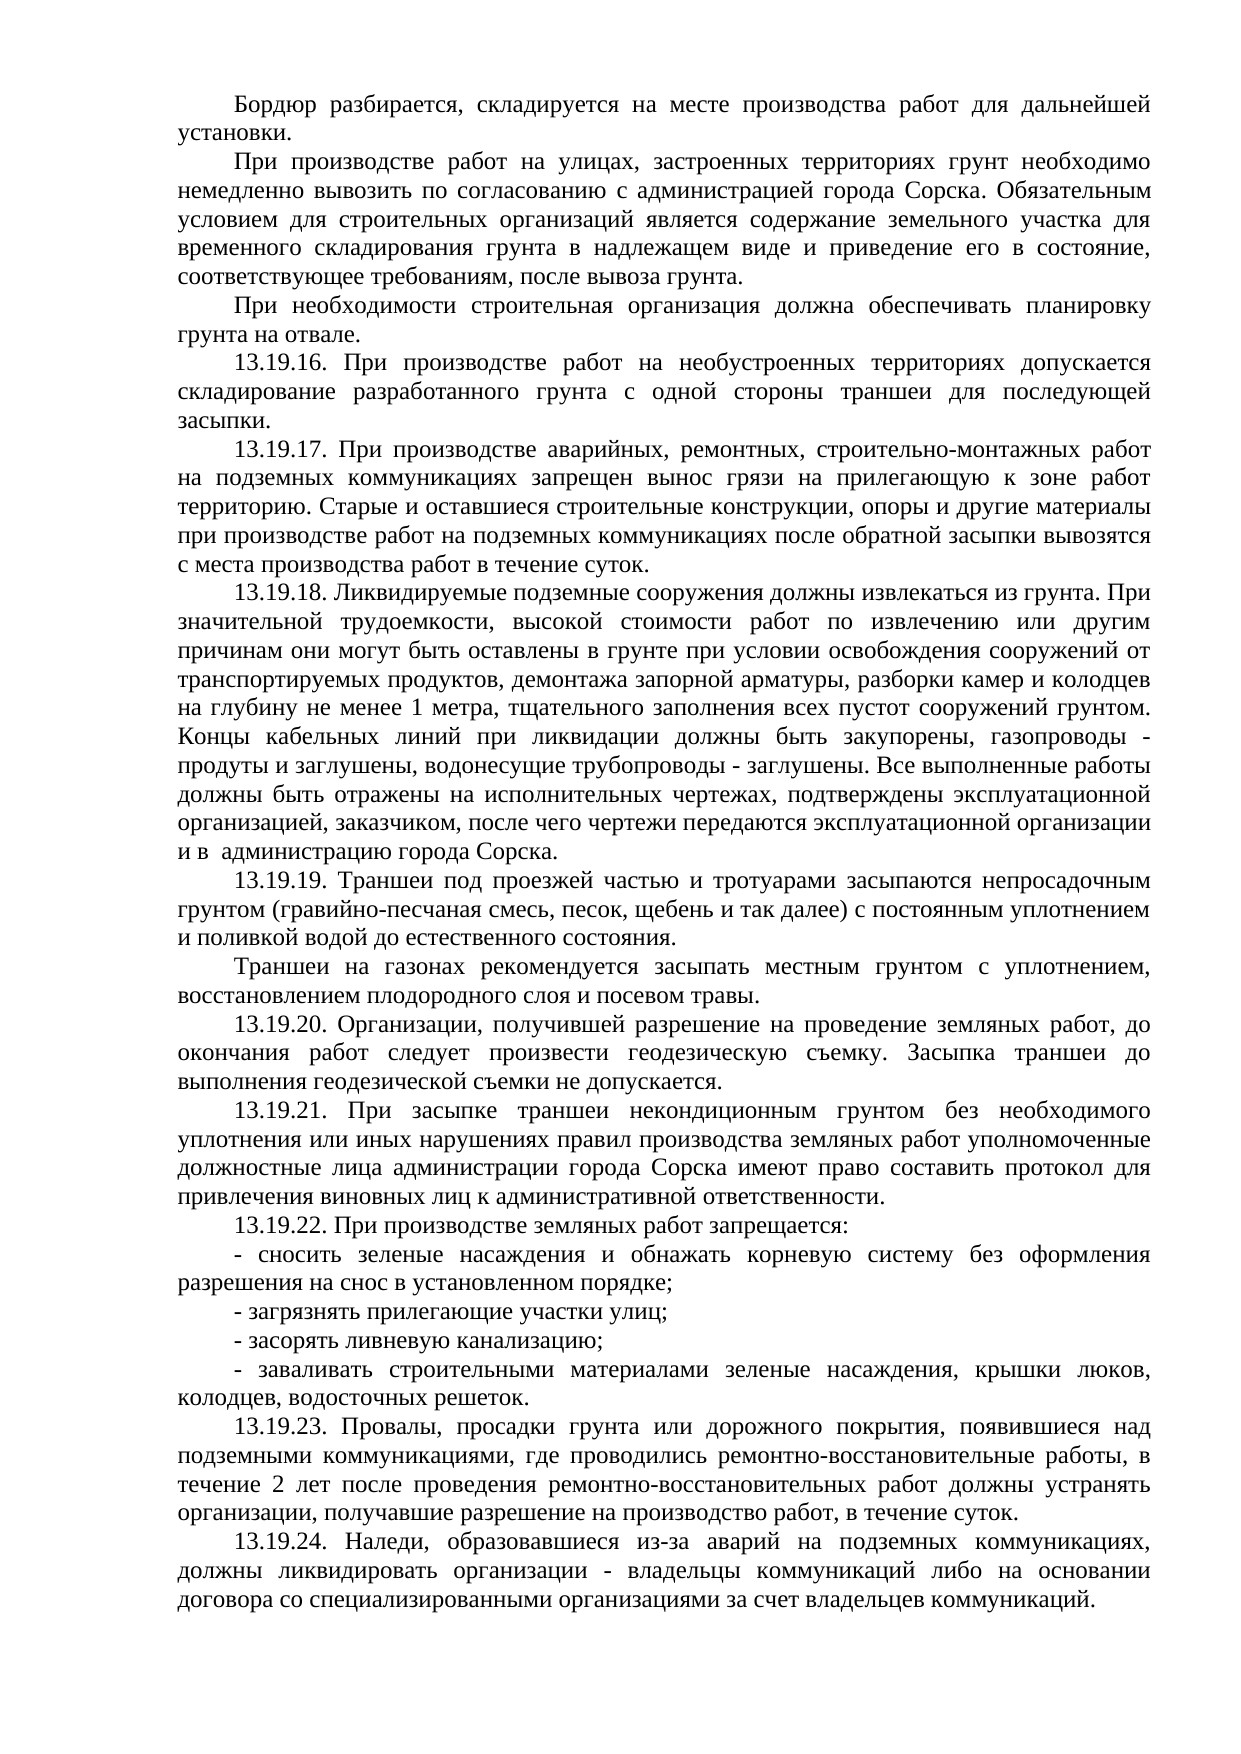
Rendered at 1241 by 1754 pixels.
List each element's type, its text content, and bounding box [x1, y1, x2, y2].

text - заваливать строительными материалами зеленые насаждения, крышки люков, колодцев, водосточных решеток. [177, 1354, 1152, 1411]
text 13.19.21. При засыпке траншеи некондиционным грунтом без необходимого уплотнения или иных нарушениях правил производства земляных работ уполномоченные должностные лица администрации города Сорска имеют право составить протокол для привлечения виновных лиц к административной ответственности. [177, 1095, 1152, 1210]
text При необходимости строительная организация должна обеспечивать планировку грунта на отвале. [177, 290, 1152, 347]
text 13.19.22. При производстве земляных работ запрещается: [177, 1210, 1152, 1239]
text - сносить зеленые насаждения и обнажать корневую систему без оформления разрешения на снос в установленном порядке; [177, 1239, 1152, 1296]
text - засорять ливневую канализацию; [177, 1325, 1152, 1354]
text - загрязнять прилегающие участки улиц; [177, 1296, 1152, 1325]
text 13.19.18. Ликвидируемые подземные сооружения должны извлекаться из грунта. При значительной трудоемкости, высокой стоимости работ по извлечению или другим причинам они могут быть оставлены в грунте при условии освобождения сооружений от транспортируемых продуктов, демонтажа запорной арматуры, разборки камер и колодцев на глубину не менее 1 метра, тщательного заполнения всех пустот сооружений грунтом. Концы кабельных линий при ликвидации должны быть закупорены, газопроводы - продуты и заглушены, водонесущие трубопроводы - заглушены. Все выполненные работы должны быть отражены на исполнительных чертежах, подтверждены эксплуатационной организацией, заказчиком, после чего чертежи передаются эксплуатационной организации и в администрацию города Сорска. [177, 577, 1152, 865]
text Траншеи на газонах рекомендуется засыпать местным грунтом с уплотнением, восстановлением плодородного слоя и посевом травы. [177, 951, 1152, 1009]
text 13.19.17. При производстве аварийных, ремонтных, строительно-монтажных работ на подземных коммуникациях запрещен вынос грязи на прилегающую к зоне работ территорию. Старые и оставшиеся строительные конструкции, опоры и другие материалы при производстве работ на подземных коммуникациях после обратной засыпки вывозятся с места производства работ в течение суток. [177, 434, 1152, 577]
text При производстве работ на улицах, застроенных территориях грунт необходимо немедленно вывозить по согласованию с администрацией города Сорска. Обязательным условием для строительных организаций является содержание земельного участка для временного складирования грунта в надлежащем виде и приведение его в состояние, соответствующее требованиям, после вывоза грунта. [177, 146, 1152, 290]
text Бордюр разбирается, складируется на месте производства работ для дальнейшей установки. [177, 89, 1152, 146]
text 13.19.20. Организации, получившей разрешение на проведение земляных работ, до окончания работ следует произвести геодезическую съемку. Засыпка траншеи до выполнения геодезической съемки не допускается. [177, 1009, 1152, 1095]
text 13.19.16. При производстве работ на необустроенных территориях допускается складирование разработанного грунта с одной стороны траншеи для последующей засыпки. [177, 347, 1152, 434]
text 13.19.24. Наледи, образовавшиеся из-за аварий на подземных коммуникациях, должны ликвидировать организации - владельцы коммуникаций либо на основании договора со специализированными организациями за счет владельцев коммуникаций. [177, 1526, 1152, 1612]
text 13.19.23. Провалы, просадки грунта или дорожного покрытия, появившиеся над подземными коммуникациями, где проводились ремонтно-восстановительные работы, в течение 2 лет после проведения ремонтно-восстановительных работ должны устранять организации, получавшие разрешение на производство работ, в течение суток. [177, 1411, 1152, 1526]
text 13.19.19. Траншеи под проезжей частью и тротуарами засыпаются непросадочным грунтом (гравийно-песчаная смесь, песок, щебень и так далее) с постоянным уплотнением и поливкой водой до естественного состояния. [177, 865, 1152, 951]
